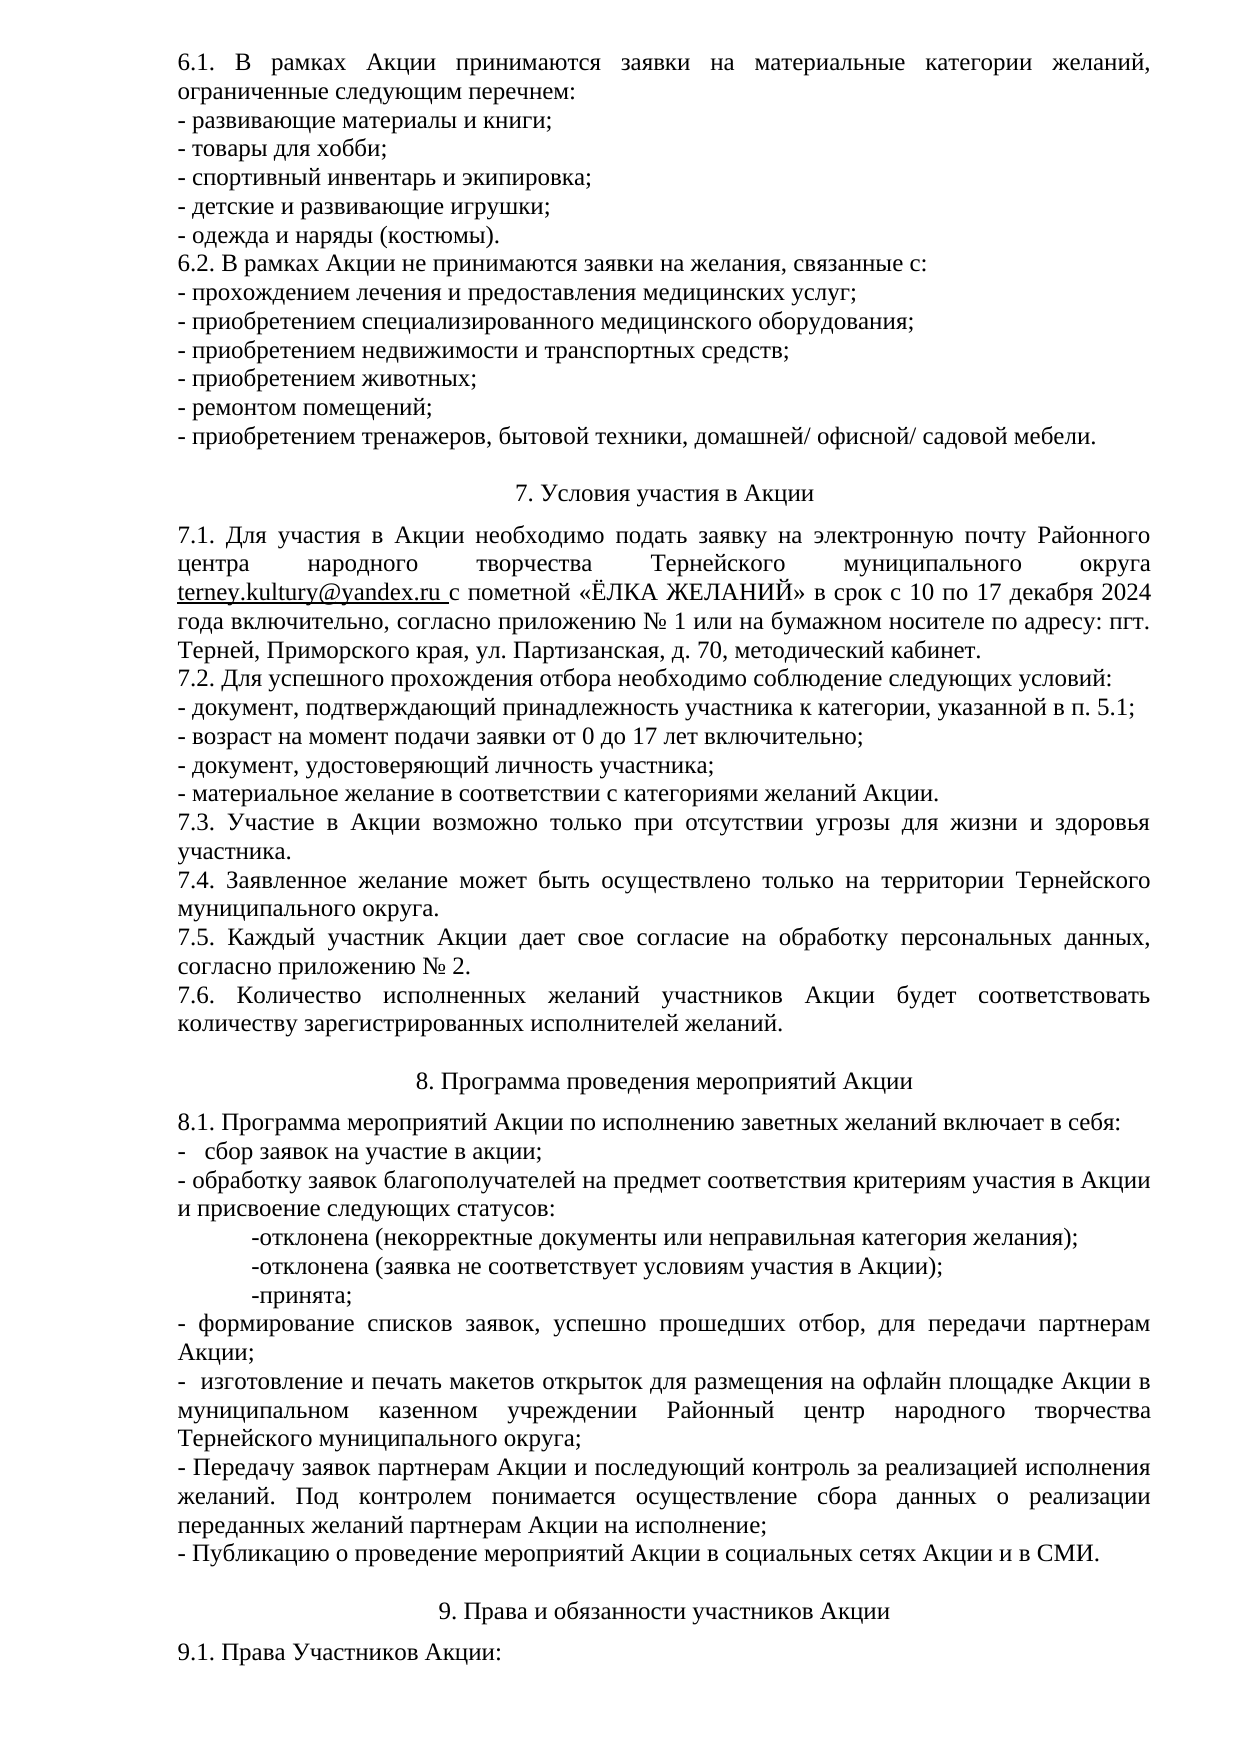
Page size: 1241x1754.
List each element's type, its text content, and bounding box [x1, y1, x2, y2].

text 8.1. Программа мероприятий Акции по исполнению заветных желаний включает в себя: [177, 1107, 1152, 1136]
text 8. Программа проведения мероприятий Акции [177, 1066, 1152, 1095]
text - спортивный инвентарь и экипировка; [177, 162, 1152, 191]
text -принята; [177, 1280, 1152, 1308]
text 7.3. Участие в Акции возможно только при отсутствии угрозы для жизни и здоровья участника. [177, 807, 1152, 865]
text -отклонена (заявка не соответствует условиям участия в Акции); [177, 1251, 1152, 1280]
text 7.2. Для успешного прохождения отбора необходимо соблюдение следующих условий: [177, 663, 1152, 692]
text - возраст на момент подачи заявки от 0 до 17 лет включительно; [177, 721, 1152, 750]
text 9.1. Права Участников Акции: [177, 1637, 1152, 1666]
text - приобретением животных; [177, 363, 1152, 392]
text - Публикацию о проведение мероприятий Акции в социальных сетях Акции и в СМИ. [177, 1538, 1152, 1567]
text - товары для хобби; [177, 133, 1152, 162]
text 6.1. В рамках Акции принимаются заявки на материальные категории желаний, ограниченные следующим перечнем: [177, 47, 1152, 105]
text 7.4. Заявленное желание может быть осуществлено только на территории Тернейского муниципального округа. [177, 865, 1152, 922]
text - приобретением недвижимости и транспортных средств; [177, 335, 1152, 363]
text 9. Права и обязанности участников Акции [177, 1596, 1152, 1625]
text 6.2. В рамках Акции не принимаются заявки на желания, связанные с: [177, 248, 1152, 277]
text 7. Условия участия в Акции [177, 478, 1152, 507]
text - детские и развивающие игрушки; [177, 191, 1152, 220]
text - приобретением тренажеров, бытовой техники, домашней/ офисной/ садовой мебели. [177, 421, 1152, 450]
text - формирование списков заявок, успешно прошедших отбор, для передачи партнерам Акции; [177, 1308, 1152, 1366]
text -отклонена (некорректные документы или неправильная категория желания); [177, 1222, 1152, 1251]
text - изготовление и печать макетов открыток для размещения на офлайн площадке Акции в муниципальном казенном учреждении Районный центр народного творчества Тернейского муниципального округа; [177, 1366, 1152, 1452]
text 7.1. Для участия в Акции необходимо подать заявку на электронную почту Районного центра народного творчества Тернейского муниципального округа terney.kultury@yandex.ru с пометной «ЁЛКА ЖЕЛАНИЙ» в срок с 10 по 17 декабря 2024 года включительно, согласно приложению № 1 или на бумажном носителе по адресу: пгт. Терней, Приморского края, ул. Партизанская, д. 70, методический кабинет. [177, 520, 1152, 663]
text - материальное желание в соответствии с категориями желаний Акции. [177, 778, 1152, 807]
text 7.6. Количество исполненных желаний участников Акции будет соответствовать количеству зарегистрированных исполнителей желаний. [177, 980, 1152, 1037]
text - прохождением лечения и предоставления медицинских услуг; [177, 277, 1152, 306]
text - документ, удостоверяющий личность участника; [177, 750, 1152, 778]
text - развивающие материалы и книги; [177, 105, 1152, 133]
text - Передачу заявок партнерам Акции и последующий контроль за реализацией исполнения желаний. Под контролем понимается осуществление сбора данных о реализации переданных желаний партнерам Акции на исполнение; [177, 1452, 1152, 1538]
text - сбор заявок на участие в акции; [177, 1136, 1152, 1165]
text 7.5. Каждый участник Акции дает свое согласие на обработку персональных данных, согласно приложению № 2. [177, 922, 1152, 980]
text - ремонтом помещений; [177, 392, 1152, 421]
text - документ, подтверждающий принадлежность участника к категории, указанной в п. 5.1; [177, 692, 1152, 721]
text - приобретением специализированного медицинского оборудования; [177, 306, 1152, 335]
text - одежда и наряды (костюмы). [177, 220, 1152, 248]
text - обработку заявок благополучателей на предмет соответствия критериям участия в Акции и присвоение следующих статусов: [177, 1165, 1152, 1222]
